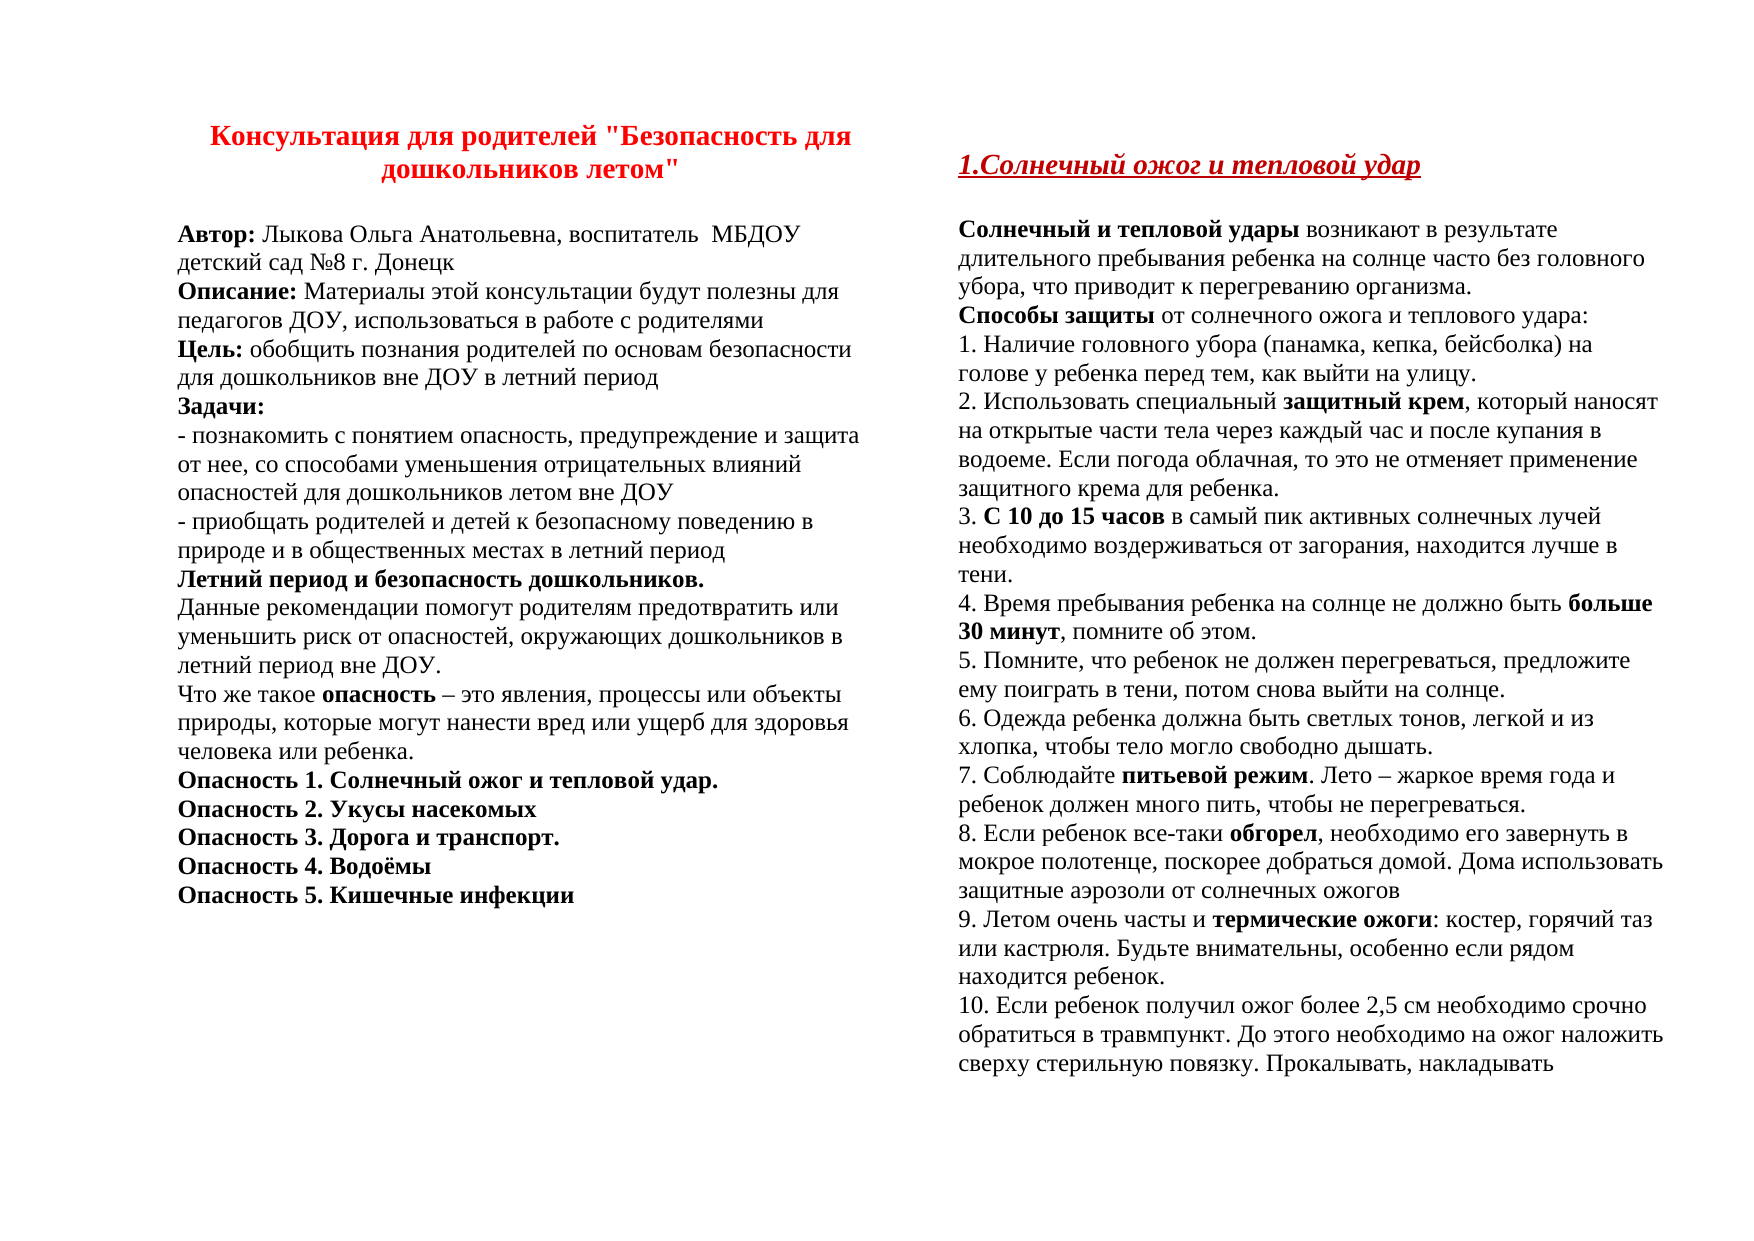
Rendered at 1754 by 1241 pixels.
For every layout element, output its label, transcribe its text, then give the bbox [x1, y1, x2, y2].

text Опасность 4. Водоёмы [177, 851, 884, 880]
text Консультация для родителей "Безопасность для дошкольников летом" [177, 118, 884, 185]
text Автор: Лыкова Ольга Анатольевна, воспитатель МБДОУ детский сад №8 г. Донецк Описание: Материалы этой консультации будут полезны для педагогов ДОУ, использоваться в работе с родителями Цель: обобщить познания родителей по основам безопасности для дошкольников вне ДОУ в летний период Задачи: - познакомить с понятием опасность, предупреждение и защита от нее, со способами уменьшения отрицательных влияний опасностей для дошкольников летом вне ДОУ - приобщать родителей и детей к безопасному поведению в природе и в общественных местах в летний период Летний период и безопасность дошкольников. Данные рекомендации помогут родителям предотвратить или уменьшить риск от опасностей, окружающих дошкольников в летний период вне ДОУ. Что же такое опасность – это явления, процессы или объекты природы, которые могут нанести вред или ущерб для здоровья человека или ребенка. Опасность 1. Солнечный ожог и тепловой удар. [177, 219, 884, 794]
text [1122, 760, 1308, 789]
text Опасность 2. Укусы насекомых [177, 794, 884, 822]
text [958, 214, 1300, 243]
text Опасность 3. Дорога и транспорт. [177, 822, 884, 851]
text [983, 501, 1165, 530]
text Опасность 5. Кишечные инфекции [177, 880, 884, 909]
text Солнечный и тепловой удары возникают в результате длительного пребывания ребенка на солнце часто без головного убора, что приводит к перегреванию организма. Способы защиты от солнечного ожога и теплового удара: 1. Наличие головного убора (панамка, кепка, бейсболка) на голове у ребенка перед тем, как выйти на улицу. 2. Использовать специальный защитный крем, который наносят на открытые части тела через каждый час и после купания в водоеме. Если погода облачная, то это не отменяет применение защитного крема для ребенка. 3. С 10 до 15 часов в самый пик активных солнечных лучей необходимо воздерживаться от загорания, находится лучше в тени. 4. Время пребывания ребенка на солнце не должно быть больше 30 минут, помните об этом. 5. Помните, что ребенок не должен перегреваться, предложите ему поиграть в тени, потом снова выйти на солнце. [1013, 214, 1665, 703]
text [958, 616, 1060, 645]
text 1.Солнечный ожог и тепловой удар [958, 147, 1665, 180]
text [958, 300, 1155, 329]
